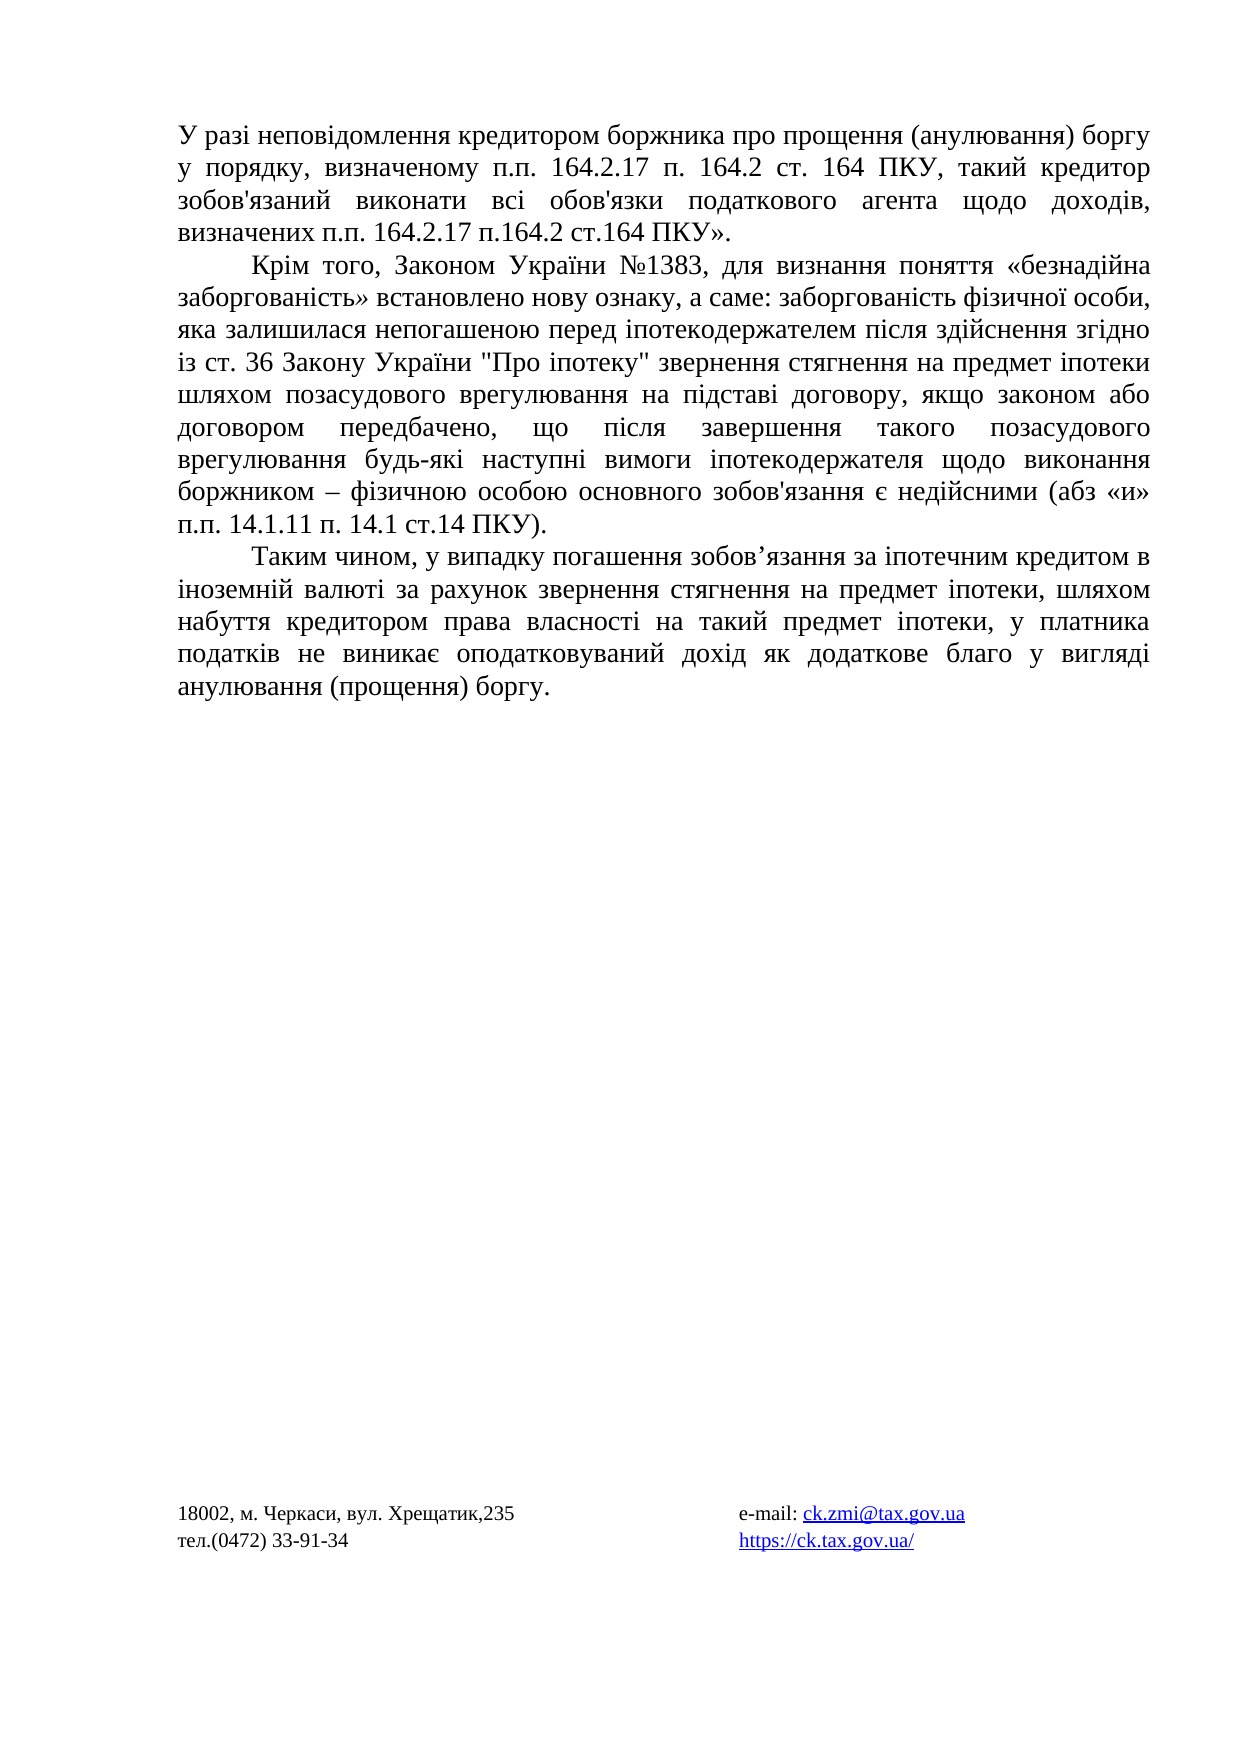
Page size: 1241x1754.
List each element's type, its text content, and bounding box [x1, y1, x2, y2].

text Крім того, Законом України №1383, для визнання поняття «безнадійна заборгованість» встановлено нову ознаку, а саме: заборгованість фізичної особи, яка залишилася непогашеною перед іпотекодержателем після здійснення згідно із ст. 36 Закону України "Про іпотеку" звернення стягнення на предмет іпотеки шляхом позасудового врегулювання на підставі договору, якщо законом або договором передбачено, що після завершення такого позасудового врегулювання будь-які наступні вимоги іпотекодержателя щодо виконання боржником – фізичною особою основного зобов'язання є недійсними (абз «и» п.п. 14.1.11 п. 14.1 ст.14 ПКУ). [177, 248, 1152, 539]
text 18002, м. Черкаси, вул. Хрещатик,235 e-mail: ck.zmi@tax.gov.ua [177, 1500, 1152, 1524]
text тел.(0472) 33-91-34 https://ck.tax.gov.ua/ [177, 1528, 1152, 1552]
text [177, 118, 1152, 248]
text Таким чином, у випадку погашення зобов’язання за іпотечним кредитом в іноземній валюті за рахунок звернення стягнення на предмет іпотеки, шляхом набуття кредитором права власності на такий предмет іпотеки, у платника податків не виникає оподатковуваний дохід як додаткове благо у вигляді анулювання (прощення) боргу. [177, 539, 1152, 701]
